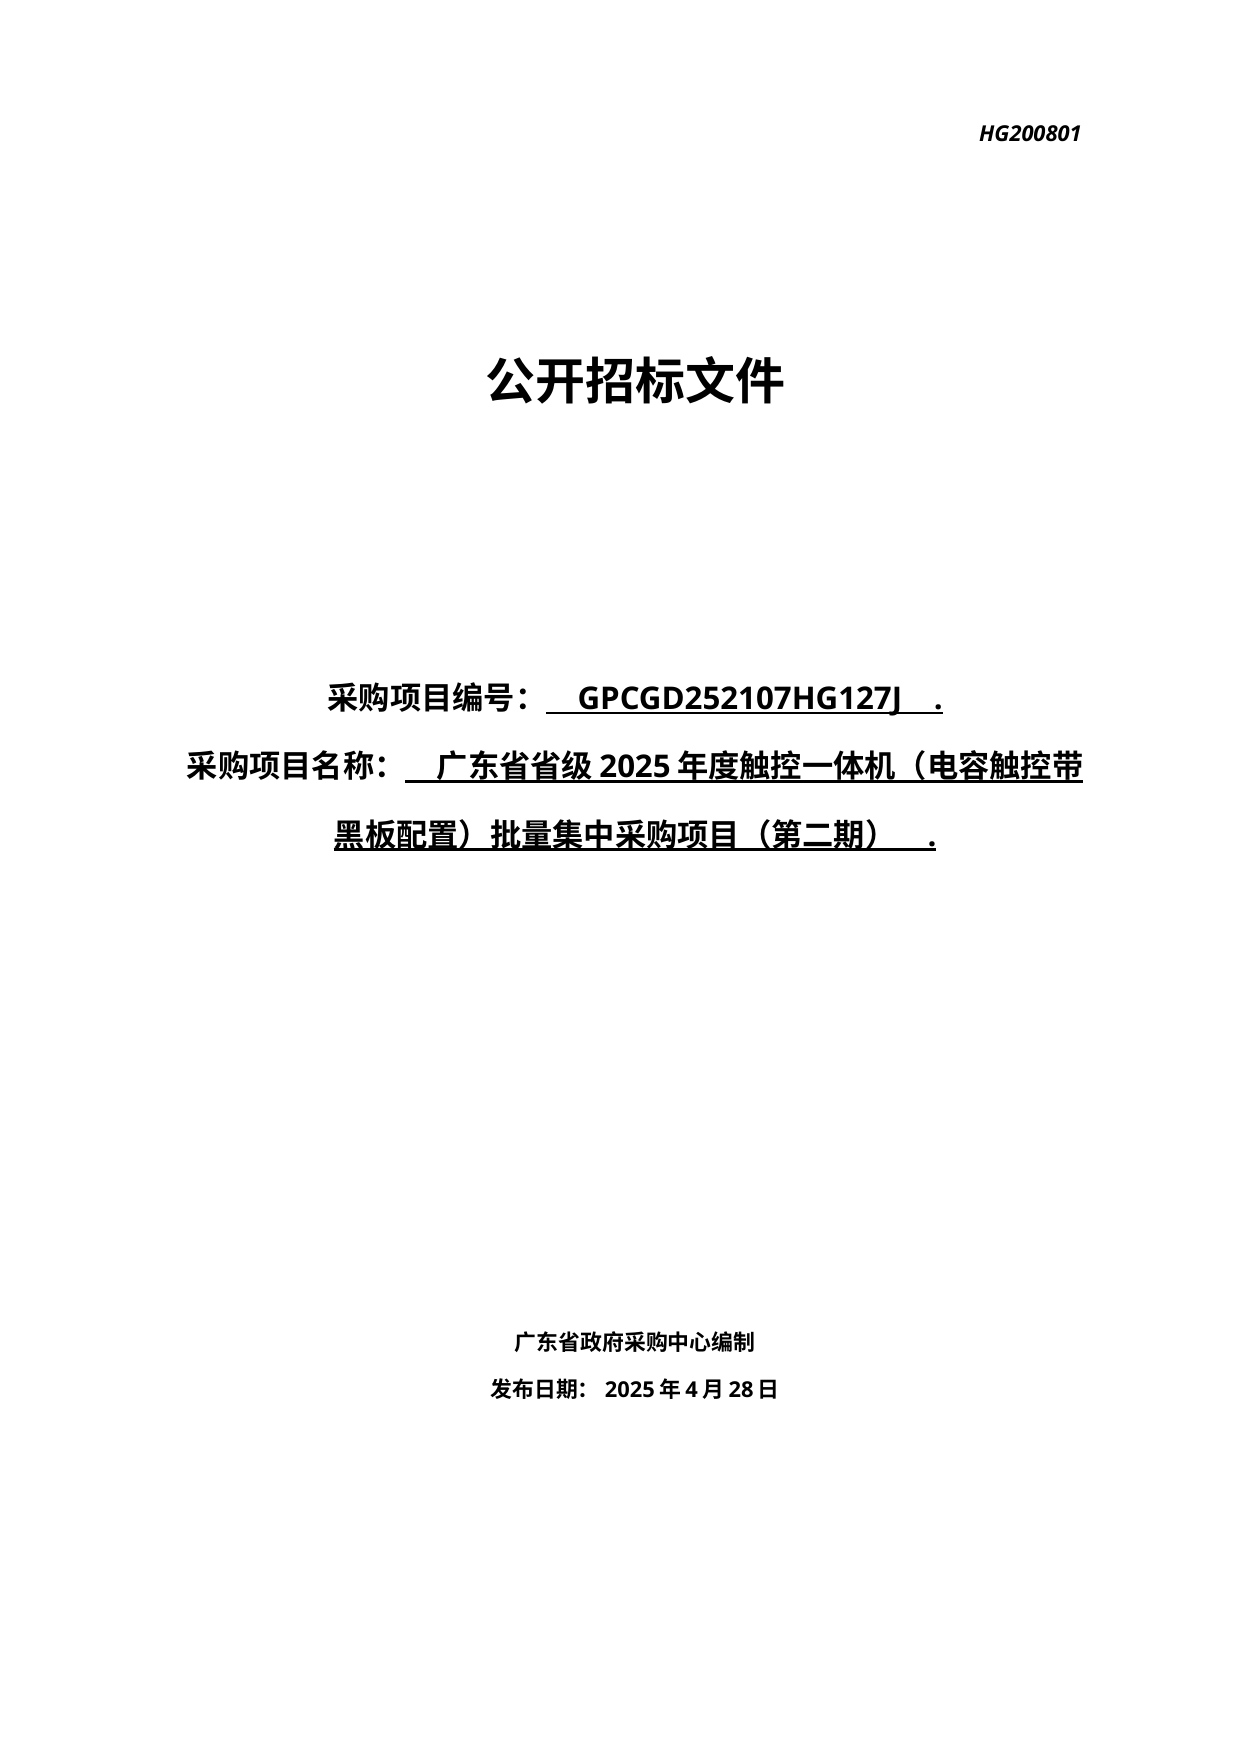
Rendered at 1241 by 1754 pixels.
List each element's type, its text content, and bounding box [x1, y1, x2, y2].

text HG200801 [177, 118, 1082, 148]
text 广东省政府采购中心编制 [177, 1325, 1092, 1356]
text 公开招标文件 [177, 342, 1092, 414]
text 采购项目编号： GPCGD252107HG127J . [177, 673, 1092, 719]
text 发布日期： 2025年4月28日 [177, 1372, 1092, 1404]
text 采购项目名称： 广东省省级2025年度触控一体机（电容触控带黑板配置）批量集中采购项目（第二期） . [177, 742, 1092, 855]
